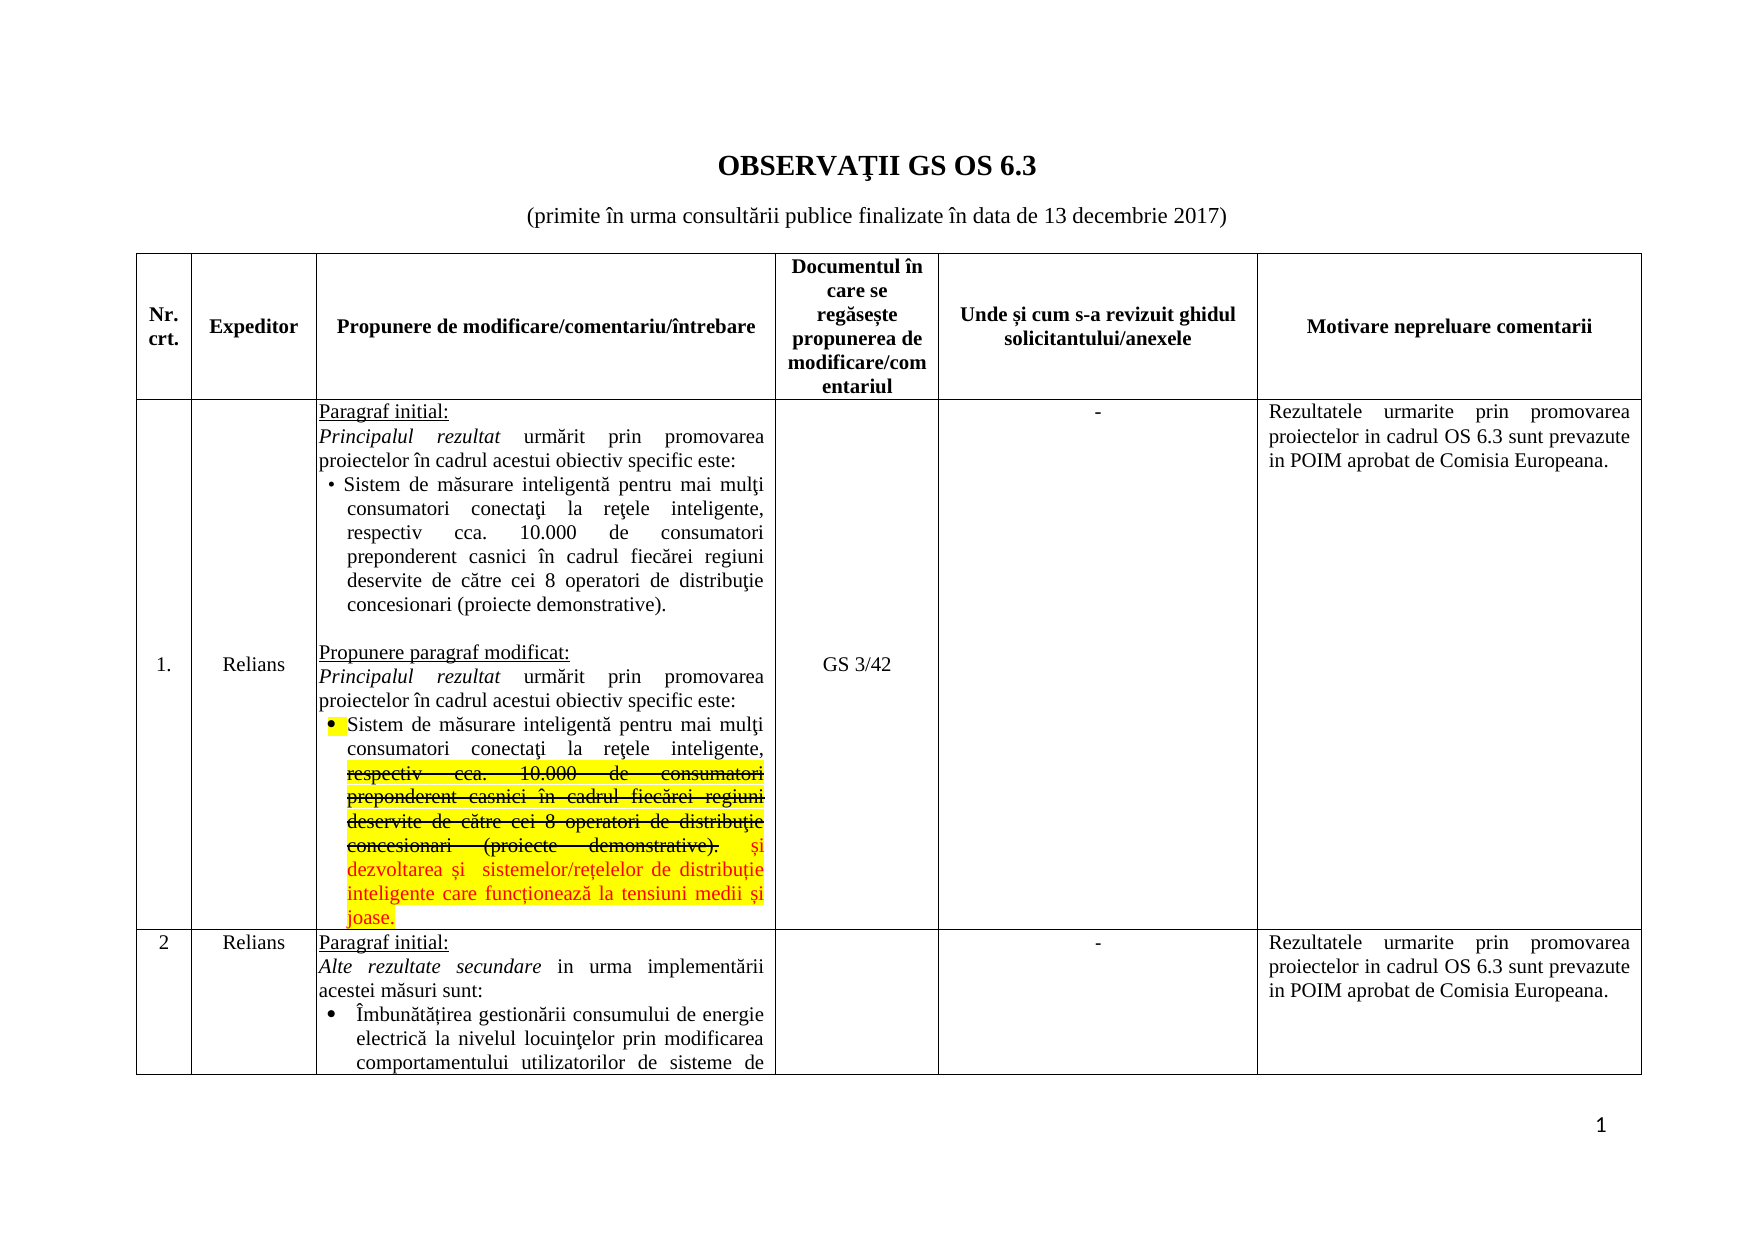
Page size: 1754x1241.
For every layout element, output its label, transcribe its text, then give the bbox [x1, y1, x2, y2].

table_cell Rezultatele urmarite prin promovarea proiectelor in cadrul OS 6.3 sunt prevazute in POIM aprobat de Comisia Europeana. [1258, 930, 1641, 1074]
table_cell - [939, 400, 1257, 929]
table_header Expeditor [192, 254, 316, 398]
table_cell [776, 930, 938, 1074]
table_cell 1. [137, 400, 191, 929]
text (primite în urma consultării publice finalizate în data de 13 decembrie 2017) [148, 202, 1606, 228]
table_cell Relians [192, 400, 316, 929]
table_header Motivare nepreluare comentarii [1258, 254, 1641, 398]
table_cell 2 [137, 930, 191, 1074]
table_cell GS 3/42 [776, 400, 938, 929]
table_header Nr. crt. [137, 254, 191, 398]
table_cell Rezultatele urmarite prin promovarea proiectelor in cadrul OS 6.3 sunt prevazute in POIM aprobat de Comisia Europeana. [1258, 400, 1641, 929]
table_header Unde și cum s-a revizuit ghidul solicitantului/anexele [939, 254, 1257, 398]
table_cell Paragraf initial: Principalul rezultat urmărit prin promovarea proiectelor în cadrul acestui obiectiv specific este: • Sistem de măsurare inteligentă pentru mai mulţi consumatori conectaţi la reţele inteligente, respectiv cca. 10.000 de consumatori preponderent casnici în cadrul fiecărei regiuni deservite de către cei 8 operatori de distribuţie concesionari (proiecte demonstrative). Propunere paragraf modificat: Principalul rezultat urmărit prin promovarea proiectelor în cadrul acestui obiectiv specific este: Sistem de măsurare inteligentă pentru mai mulţi consumatori conectaţi la reţele inteligente, respectiv cca. 10.000 de consumatori preponderent casnici în cadrul fiecărei regiuni deservite de către cei 8 operatori de distribuţie concesionari (proiecte demonstrative). și dezvoltarea și sistemelor/rețelelor de distribuție inteligente care funcționează la tensiuni medii și joase. [317, 400, 775, 929]
table_cell Relians [192, 930, 316, 1074]
table_header Propunere de modificare/comentariu/întrebare [317, 254, 775, 398]
table_header Documentul în care se regăsește propunerea de modificare/comentariul [776, 254, 938, 398]
table_cell - [939, 930, 1257, 1074]
text OBSERVAŢII GS OS 6.3 [148, 148, 1606, 181]
